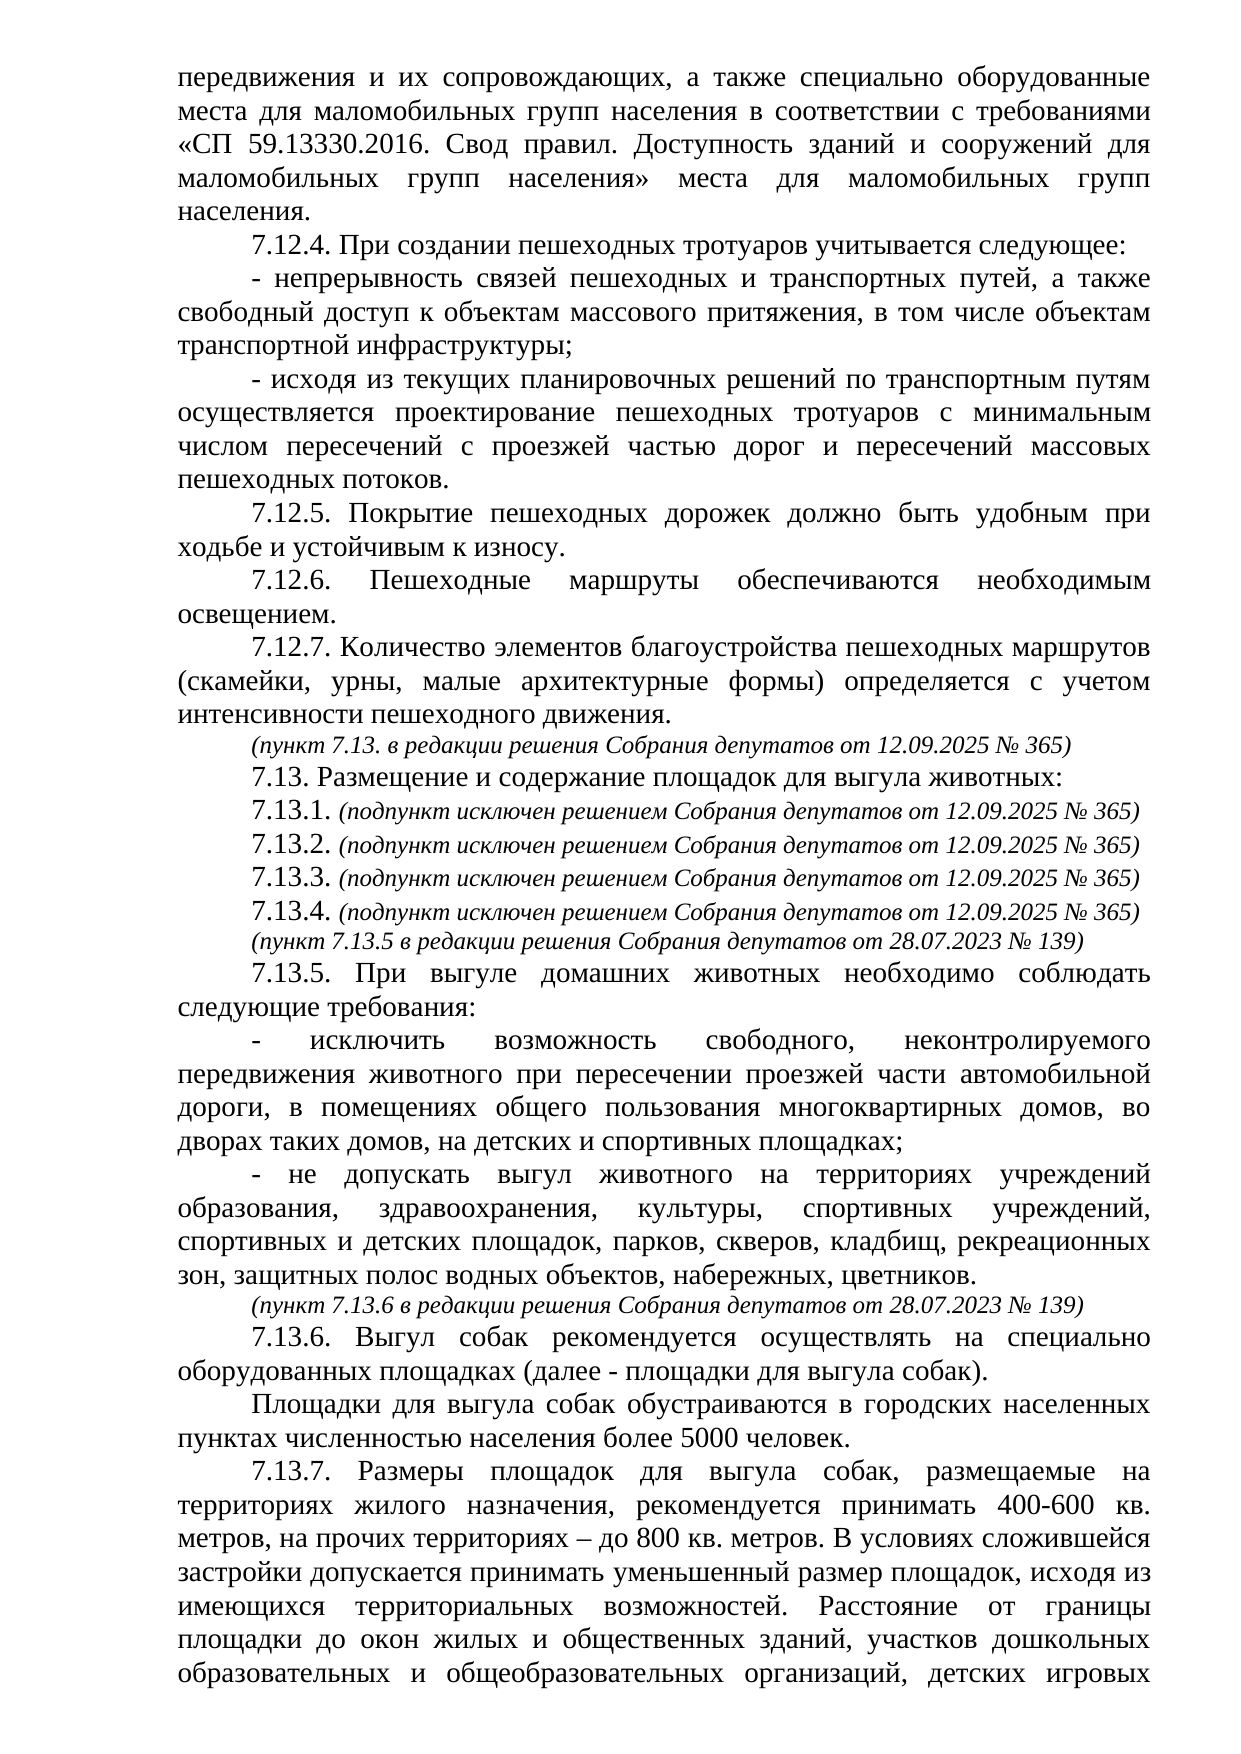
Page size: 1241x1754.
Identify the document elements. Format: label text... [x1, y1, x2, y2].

text - не допускать выгул животного на территориях учреждений образования, здравоохранения, культуры, спортивных учреждений, спортивных и детских площадок, парков, скверов, кладбищ, рекреационных зон, защитных полос водных объектов, набережных, цветников. [177, 1156, 1152, 1291]
text 7.13.5. При выгуле домашних животных необходимо соблюдать следующие требования: [177, 955, 1152, 1022]
text 7.13.4. (подпункт исключен решением Собрания депутатов от 12.09.2025 № 365) [177, 893, 1152, 926]
text - непрерывность связей пешеходных и транспортных путей, а также свободный доступ к объектам массового притяжения, в том числе объектам транспортной инфраструктуры; [177, 260, 1152, 361]
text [177, 59, 1152, 227]
text - исключить возможность свободного, неконтролируемого передвижения животного при пересечении проезжей части автомобильной дороги, в помещениях общего пользования многоквартирных домов, во дворах таких домов, на детских и спортивных площадках; [177, 1022, 1152, 1156]
text 7.12.5. Покрытие пешеходных дорожек должно быть удобным при ходьбе и устойчивым к износу. [177, 495, 1152, 562]
text 7.13. Размещение и содержание площадок для выгула животных: [177, 759, 1152, 792]
text (пункт 7.13. в редакции решения Собрания депутатов от 12.09.2025 № 365) [177, 730, 1152, 759]
text 7.12.4. При создании пешеходных тротуаров учитывается следующее: [177, 227, 1152, 260]
text 7.13.1. (подпункт исключен решением Собрания депутатов от 12.09.2025 № 365) [177, 792, 1152, 826]
text - исходя из текущих планировочных решений по транспортным путям осуществляется проектирование пешеходных тротуаров с минимальным числом пересечений с проезжей частью дорог и пересечений массовых пешеходных потоков. [177, 361, 1152, 495]
text 7.13.2. (подпункт исключен решением Собрания депутатов от 12.09.2025 № 365) [177, 826, 1152, 859]
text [177, 1453, 1152, 1688]
text 7.13.6. Выгул собак рекомендуется осуществлять на специально оборудованных площадках (далее - площадки для выгула собак). [177, 1319, 1152, 1386]
text (пункт 7.13.5 в редакции решения Собрания депутатов от 28.07.2023 № 139) [177, 926, 1152, 955]
text 7.12.6. Пешеходные маршруты обеспечиваются необходимым освещением. [177, 562, 1152, 629]
text (пункт 7.13.6 в редакции решения Собрания депутатов от 28.07.2023 № 139) [177, 1291, 1152, 1319]
text 7.12.7. Количество элементов благоустройства пешеходных маршрутов (скамейки, урны, малые архитектурные формы) определяется с учетом интенсивности пешеходного движения. [177, 629, 1152, 730]
text 7.13.3. (подпункт исключен решением Собрания депутатов от 12.09.2025 № 365) [177, 859, 1152, 893]
text Площадки для выгула собак обустраиваются в городских населенных пунктах численностью населения более 5000 человек. [177, 1386, 1152, 1453]
